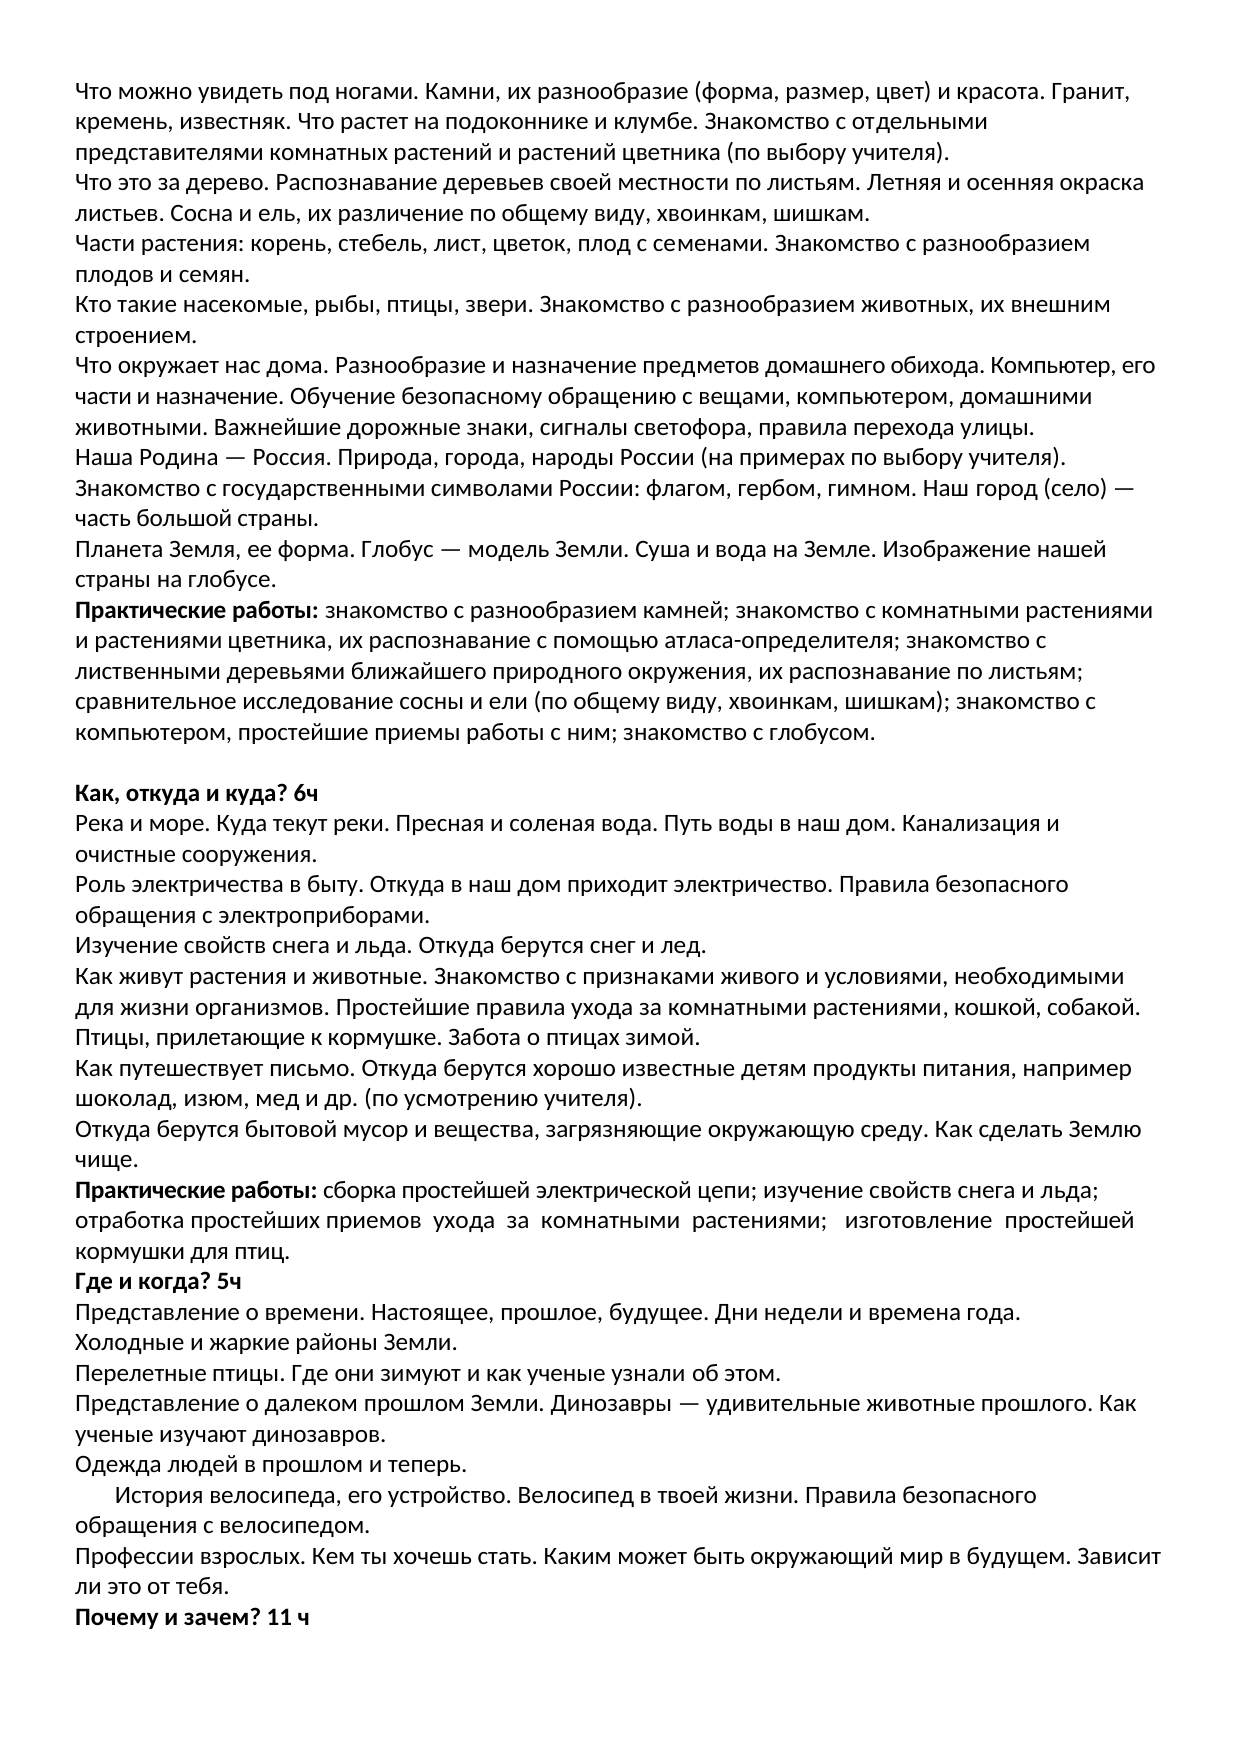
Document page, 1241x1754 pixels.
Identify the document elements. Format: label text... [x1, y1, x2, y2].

text Что это за дерево. Распознавание деревьев своей местности по листьям. Летняя и осенняя окраска листьев. Сосна и ель, их различение по общему виду, хвоинкам, шишкам. [75, 167, 1165, 228]
text Одежда людей в прошлом и теперь. [75, 1448, 1165, 1479]
text Практические работы: знакомство с разнообразием камней; знакомство с комнатными растениями и растениями цветника, их распознавание с помощью атласа-определителя; знакомство с лиственными деревьями ближайшего природного окружения, их распознавание по листьям; сравнительное исследование сосны и ели (по общему виду, хвоинкам, шишкам); знакомство с компьютером, простейшие приемы работы с ним; знакомство с глобусом. [75, 594, 1165, 746]
text Роль электричества в быту. Откуда в наш дом приходит электричество. Правила безопасного обращения с электроприборами. [75, 868, 1165, 929]
text История велосипеда, его устройство. Велосипед в твоей жизни. Правила безопасного обращения с велосипедом. [75, 1479, 1165, 1540]
text Кто такие насекомые, рыбы, птицы, звери. Знакомство с разнообразием животных, их внешним строением. [75, 289, 1165, 350]
text Представление о времени. Настоящее, прошлое, будущее. Дни недели и времена года. [75, 1296, 1165, 1326]
text Профессии взрослых. Кем ты хочешь стать. Каким может быть окружающий мир в будущем. Зависит ли это от тебя. [75, 1540, 1165, 1601]
text Практические работы: сборка простейшей электрической цепи; изучение свойств снега и льда; отработка простейших приемов ухода за комнатными растениями; изготовление простейшей кормушки для птиц. [75, 1174, 1165, 1265]
text Части растения: корень, стебель, лист, цветок, плод с семенами. Знакомство с разнообразием плодов и семян. [75, 228, 1165, 289]
text Как путешествует письмо. Откуда берутся хорошо известные детям продукты питания, например шоколад, изюм, мед и др. (по усмотрению учителя). [75, 1052, 1165, 1113]
text Что можно увидеть под ногами. Камни, их разнообразие (форма, размер, цвет) и красота. Гранит, кремень, известняк. Что растет на подоконнике и клумбе. Знакомство с отдельными представителями комнатных растений и растений цветника (по выбору учителя). [75, 75, 1165, 167]
text Наша Родина — Россия. Природа, города, народы России (на примерах по выбору учителя). Знакомство с государственными символами России: флагом, гербом, гимном. Наш город (село) — часть большой страны. [75, 441, 1165, 533]
text Что окружает нас дома. Разнообразие и назначение предметов домашнего обихода. Компьютер, его части и назначение. Обучение безопасному обращению с вещами, компьютером, домашними животными. Важнейшие дорожные знаки, сигналы светофора, правила перехода улицы. [75, 350, 1165, 441]
text Как живут растения и животные. Знакомство с признаками живого и условиями, необходимыми для жизни организмов. Простейшие правила ухода за комнатными растениями, кошкой, собакой. Птицы, прилетающие к кормушке. Забота о птицах зимой. [75, 960, 1165, 1052]
text Изучение свойств снега и льда. Откуда берутся снег и лед. [75, 929, 1165, 960]
text Представление о далеком прошлом Земли. Динозавры — удивительные животные прошлого. Как ученые изучают динозавров. [75, 1387, 1165, 1448]
text Почему и зачем? 11 ч [75, 1601, 1165, 1632]
text Как, откуда и куда? 6ч [75, 777, 1165, 807]
text Откуда берутся бытовой мусор и вещества, загрязняющие окружающую среду. Как сделать Землю чище. [75, 1113, 1165, 1174]
text Река и море. Куда текут реки. Пресная и соленая вода. Путь воды в наш дом. Канализация и очистные сооружения. [75, 807, 1165, 868]
text Где и когда? 5ч [75, 1265, 1165, 1296]
text Перелетные птицы. Где они зимуют и как ученые узнали об этом. [75, 1357, 1165, 1387]
text Планета Земля, ее форма. Глобус — модель Земли. Суша и вода на Земле. Изображение нашей страны на глобусе. [75, 533, 1165, 594]
text Холодные и жаркие районы Земли. [75, 1326, 1165, 1357]
